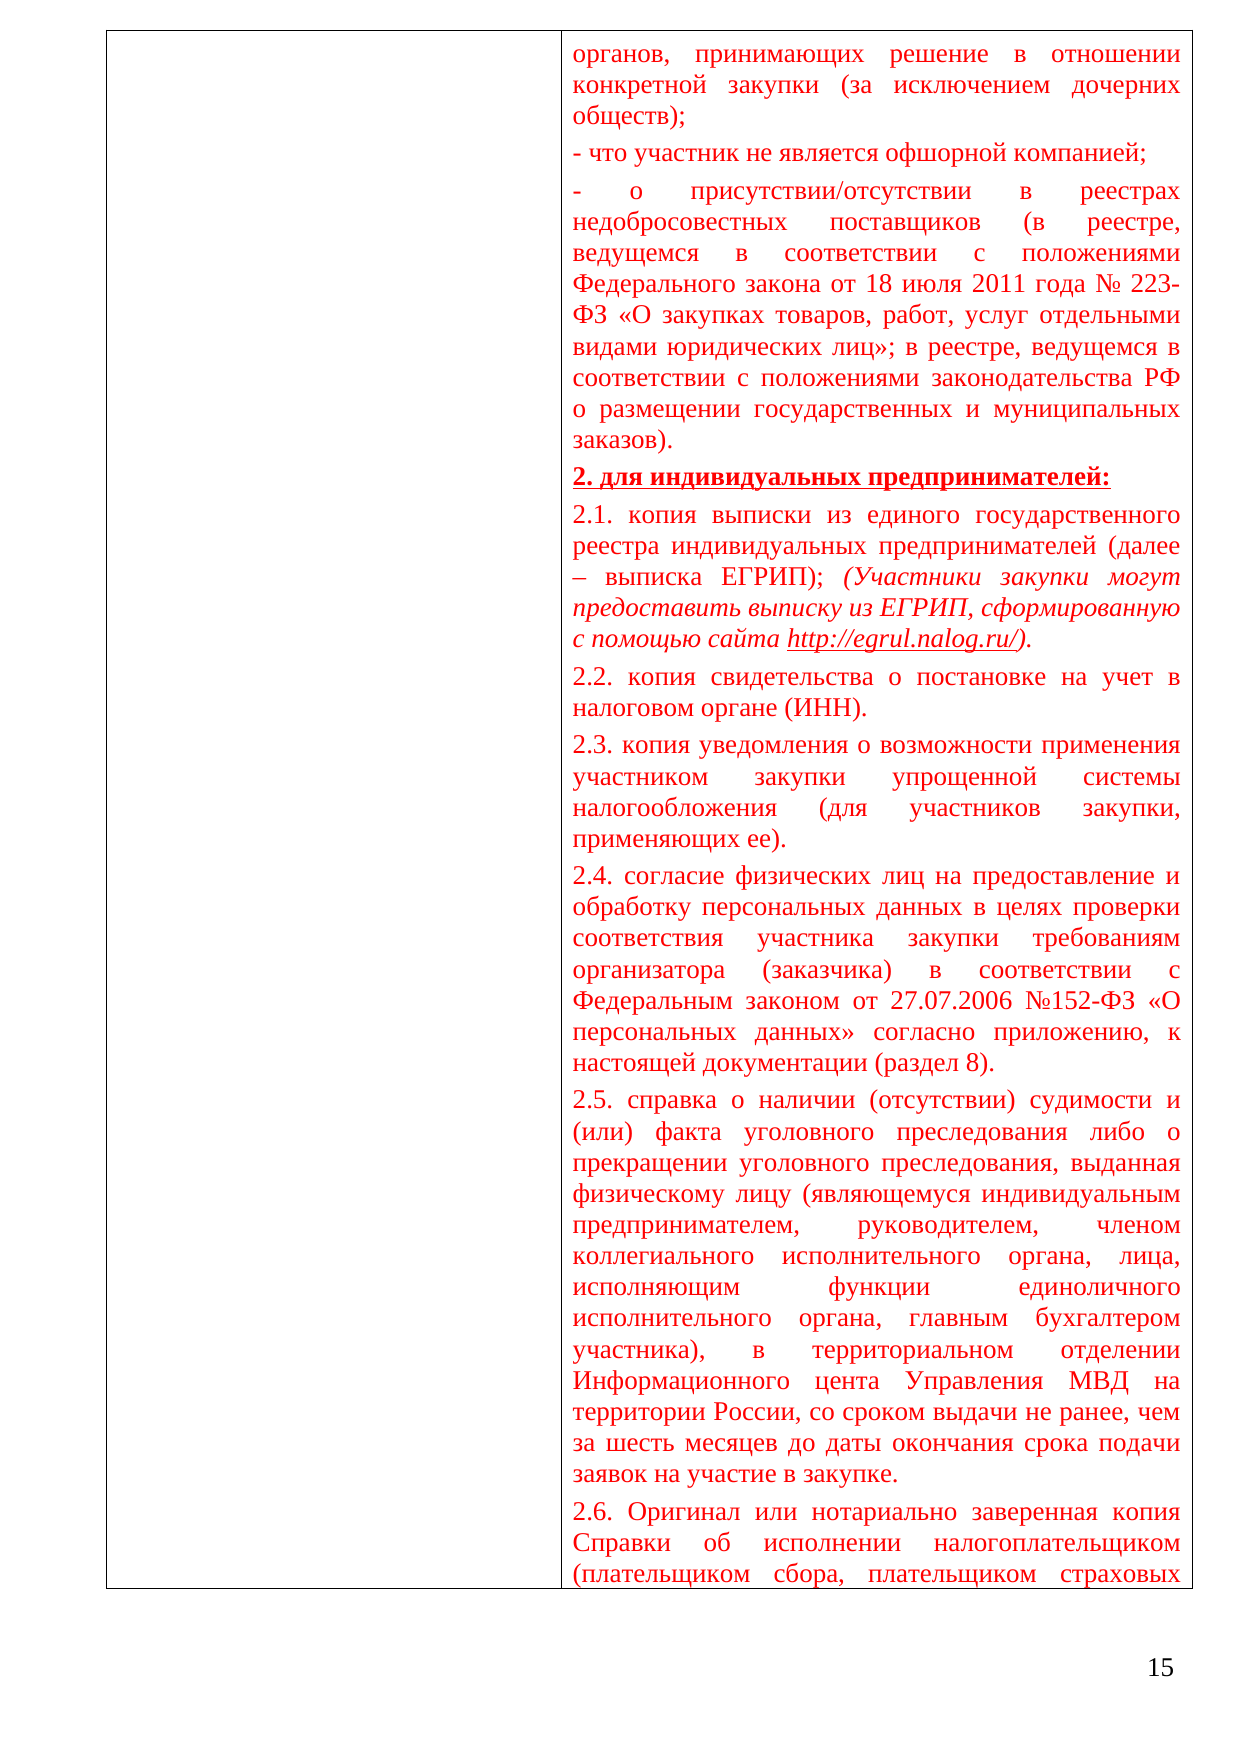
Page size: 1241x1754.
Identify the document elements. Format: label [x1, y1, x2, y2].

table_cell [107, 31, 561, 1588]
table_cell [562, 31, 1192, 1588]
